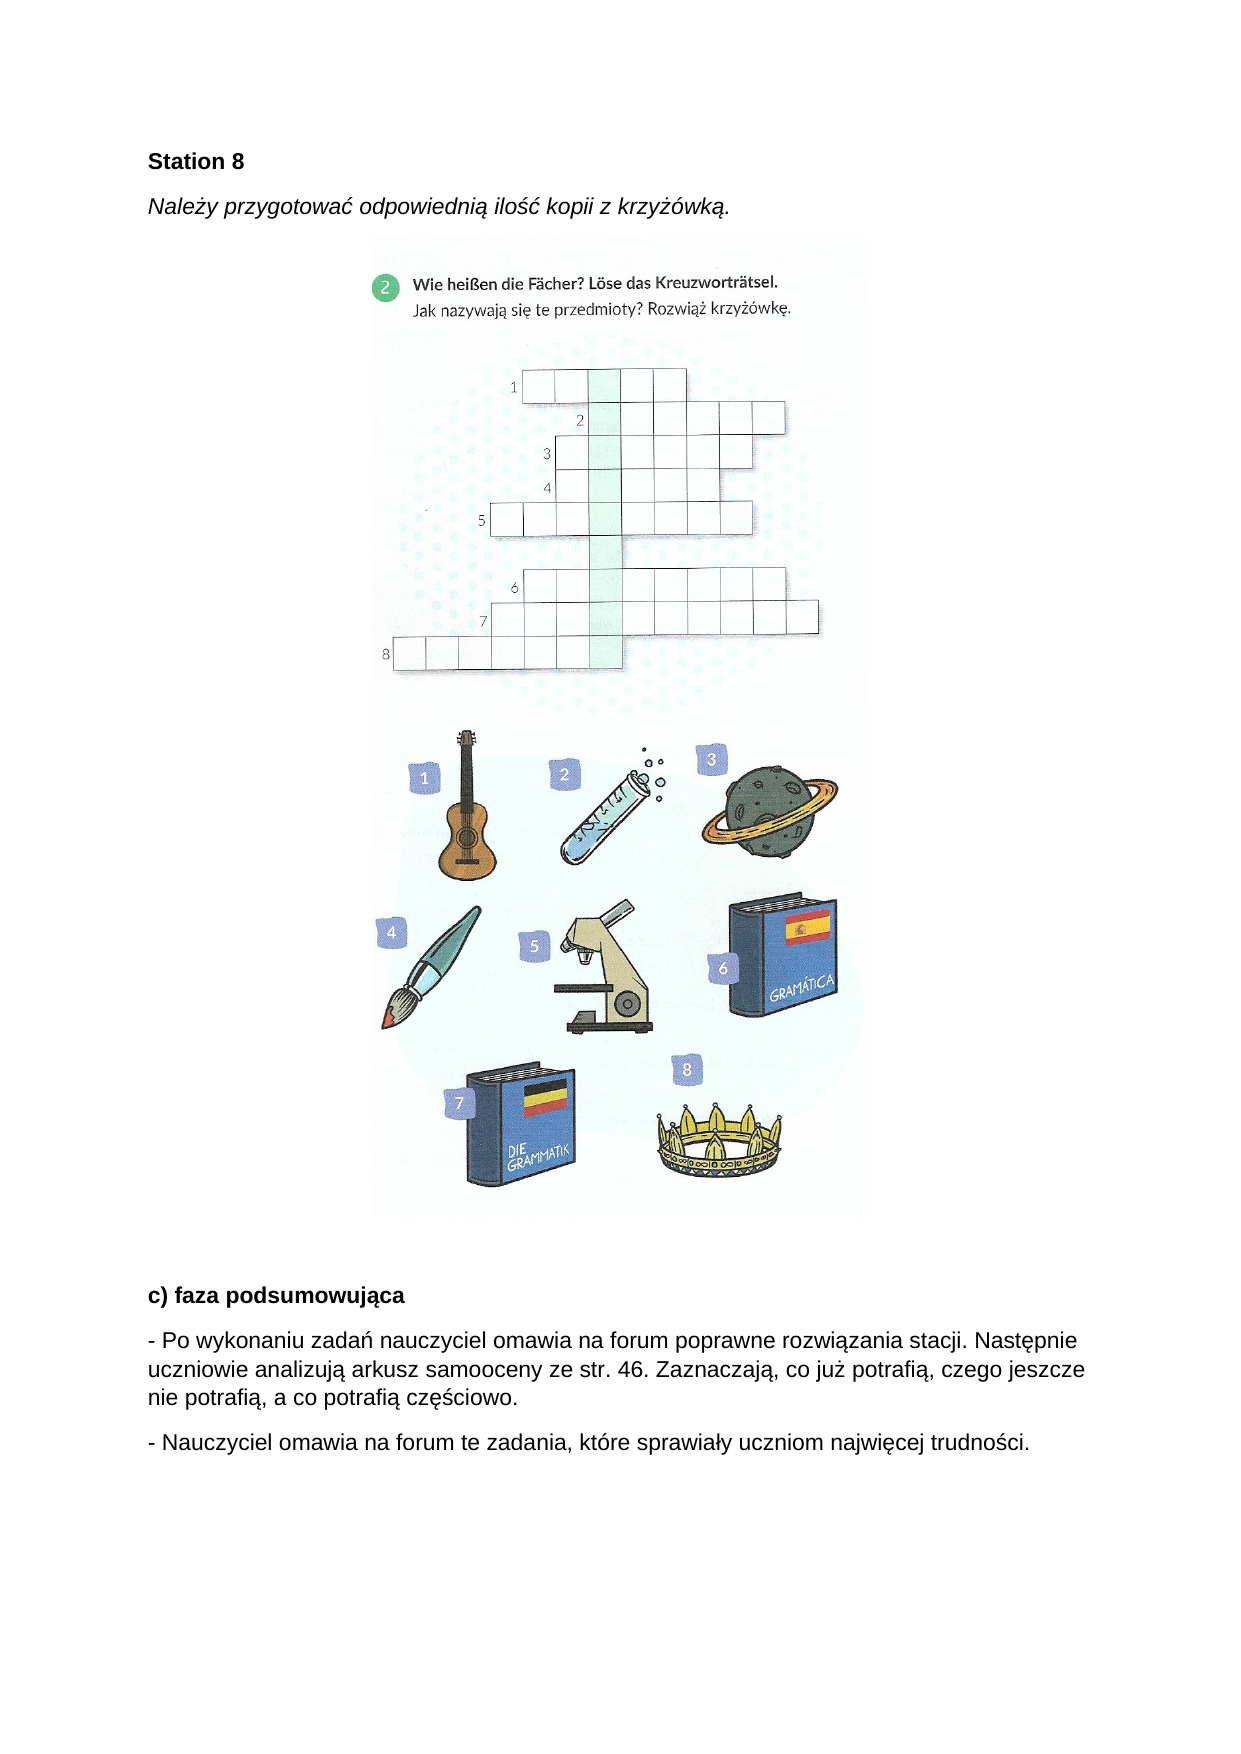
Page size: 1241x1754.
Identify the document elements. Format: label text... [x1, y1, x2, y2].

picture [372, 237, 869, 1218]
text Należy przygotować odpowiednią ilość kopii z krzyżówką. [148, 193, 1093, 219]
text c) faza podsumowująca [148, 1282, 1093, 1308]
text Station 8 [148, 148, 1093, 174]
text - Nauczyciel omawia na forum te zadania, które sprawiały uczniom najwięcej trudności. [148, 1429, 1093, 1455]
text - Po wykonaniu zadań nauczyciel omawia na forum poprawne rozwiązania stacji. Następnie uczniowie analizują arkusz samooceny ze str. 46. Zaznaczają, co już potrafią, czego jeszcze nie potrafią, a co potrafią częściowo. [148, 1327, 1093, 1410]
